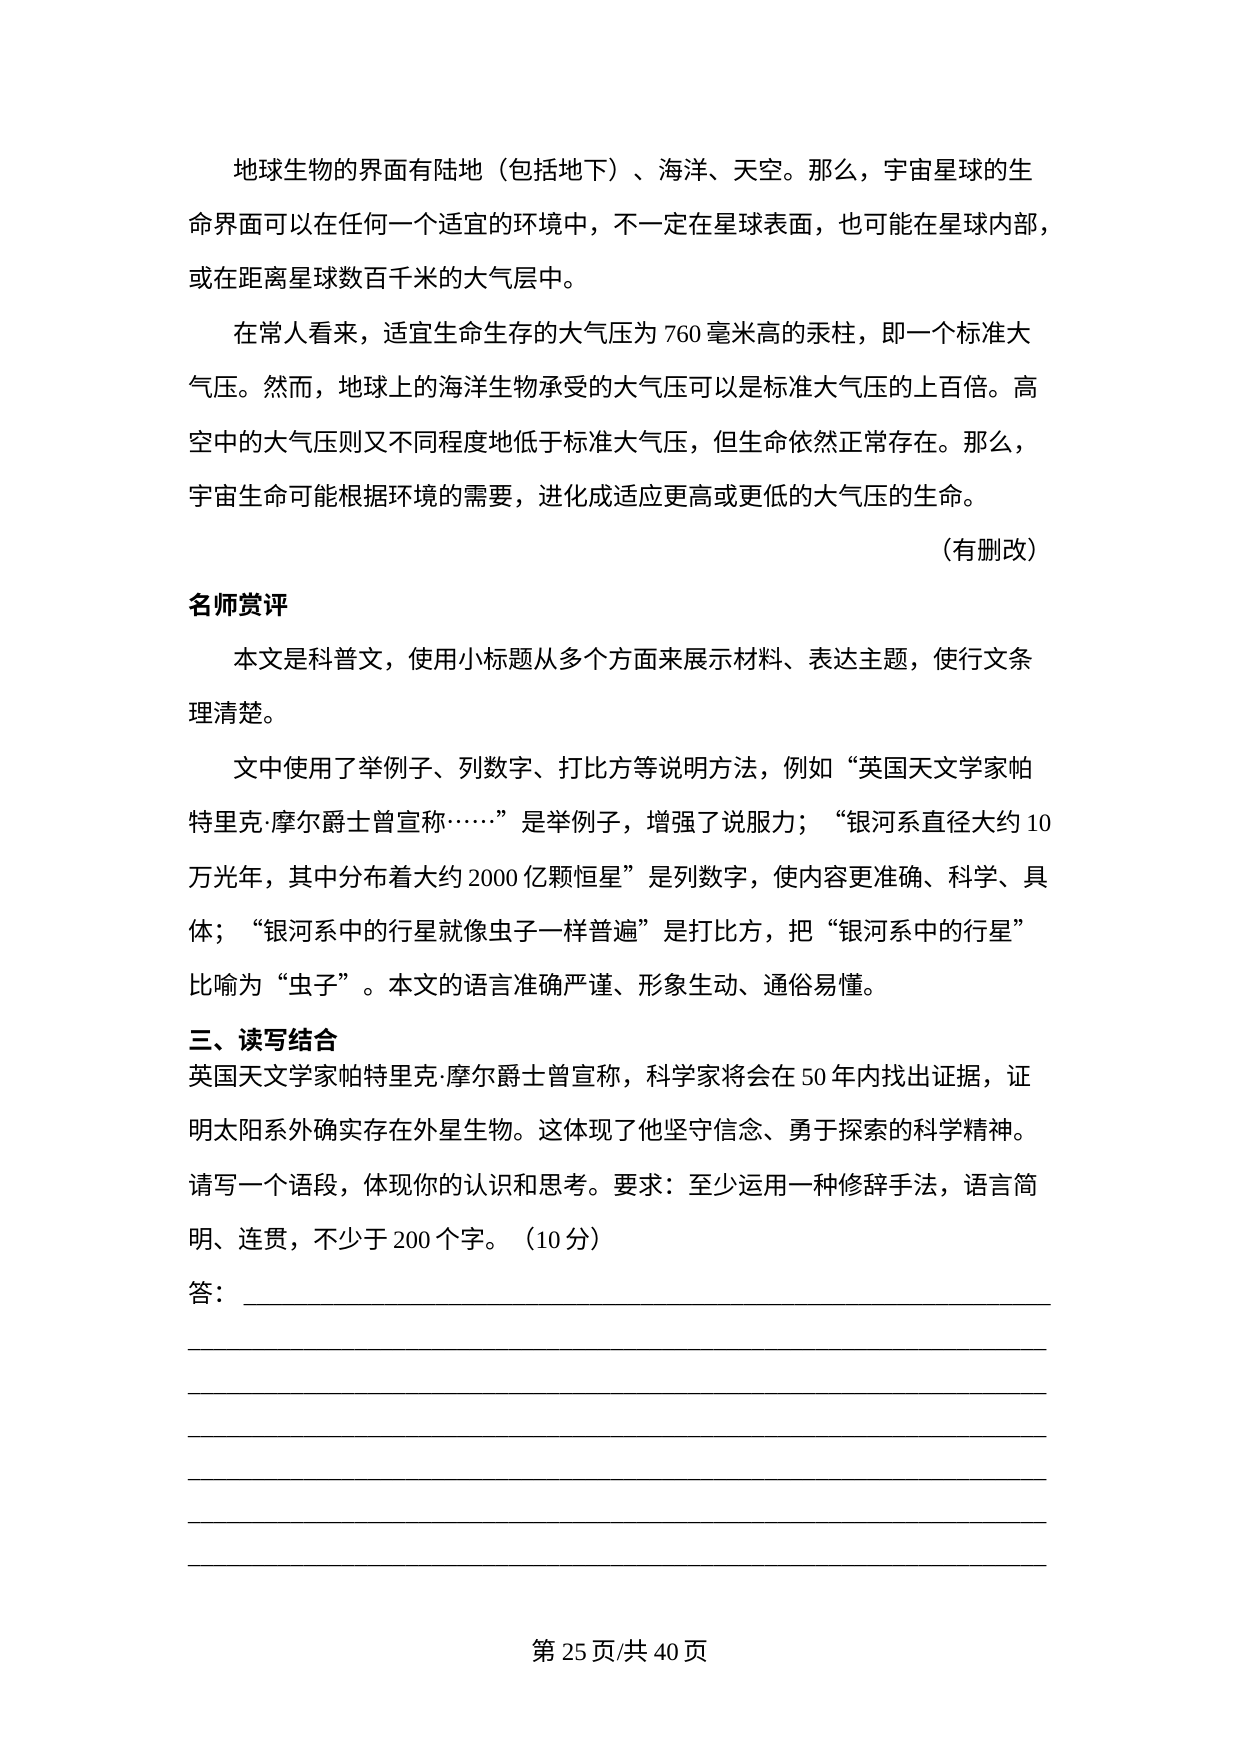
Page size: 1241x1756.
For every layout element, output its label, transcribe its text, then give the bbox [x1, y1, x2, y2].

text 英国天文学家帕特里克·摩尔爵士曾宣称，科学家将会在50年内找出证据，证明太阳系外确实存在外星生物。这体现了他坚守信念、勇于探索的科学精神。请写一个语段，体现你的认识和思考。要求：至少运用一种修辞手法，语言简明、连贯，不少于200个字。（10分） [188, 1056, 1052, 1256]
text 在常人看来，适宜生命生存的大气压为760毫米高的汞柱，即一个标准大气压。然而，地球上的海洋生物承受的大气压可以是标准大气压的上百倍。高空中的大气压则又不同程度地低于标准大气压，但生命依然正常存在。那么，宇宙生命可能根据环境的需要，进化成适应更高或更低的大气压的生命。 [188, 313, 1052, 513]
subtitle 三、读写结合 [188, 1020, 1052, 1056]
text 文中使用了举例子、列数字、打比方等说明方法，例如“英国天文学家帕特里克·摩尔爵士曾宣称……”是举例子，增强了说服力；“银河系直径大约10万光年，其中分布着大约2000亿颗恒星”是列数字，使内容更准确、科学、具体；“银河系中的行星就像虫子一样普遍”是打比方，把“银河系中的行星”比喻为“虫子”。本文的语言准确严谨、形象生动、通俗易懂。 [188, 748, 1052, 1002]
text （有删改） [188, 531, 1052, 567]
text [188, 1274, 1052, 1569]
text 地球生物的界面有陆地（包括地下）、海洋、天空。那么，宇宙星球的生命界面可以在任何一个适宜的环境中，不一定在星球表面，也可能在星球内部，或在距离星球数百千米的大气层中。 [188, 150, 1052, 295]
text 本文是科普文，使用小标题从多个方面来展示材料、表达主题，使行文条理清楚。 [188, 639, 1052, 730]
text 名师赏评 [188, 585, 1052, 621]
